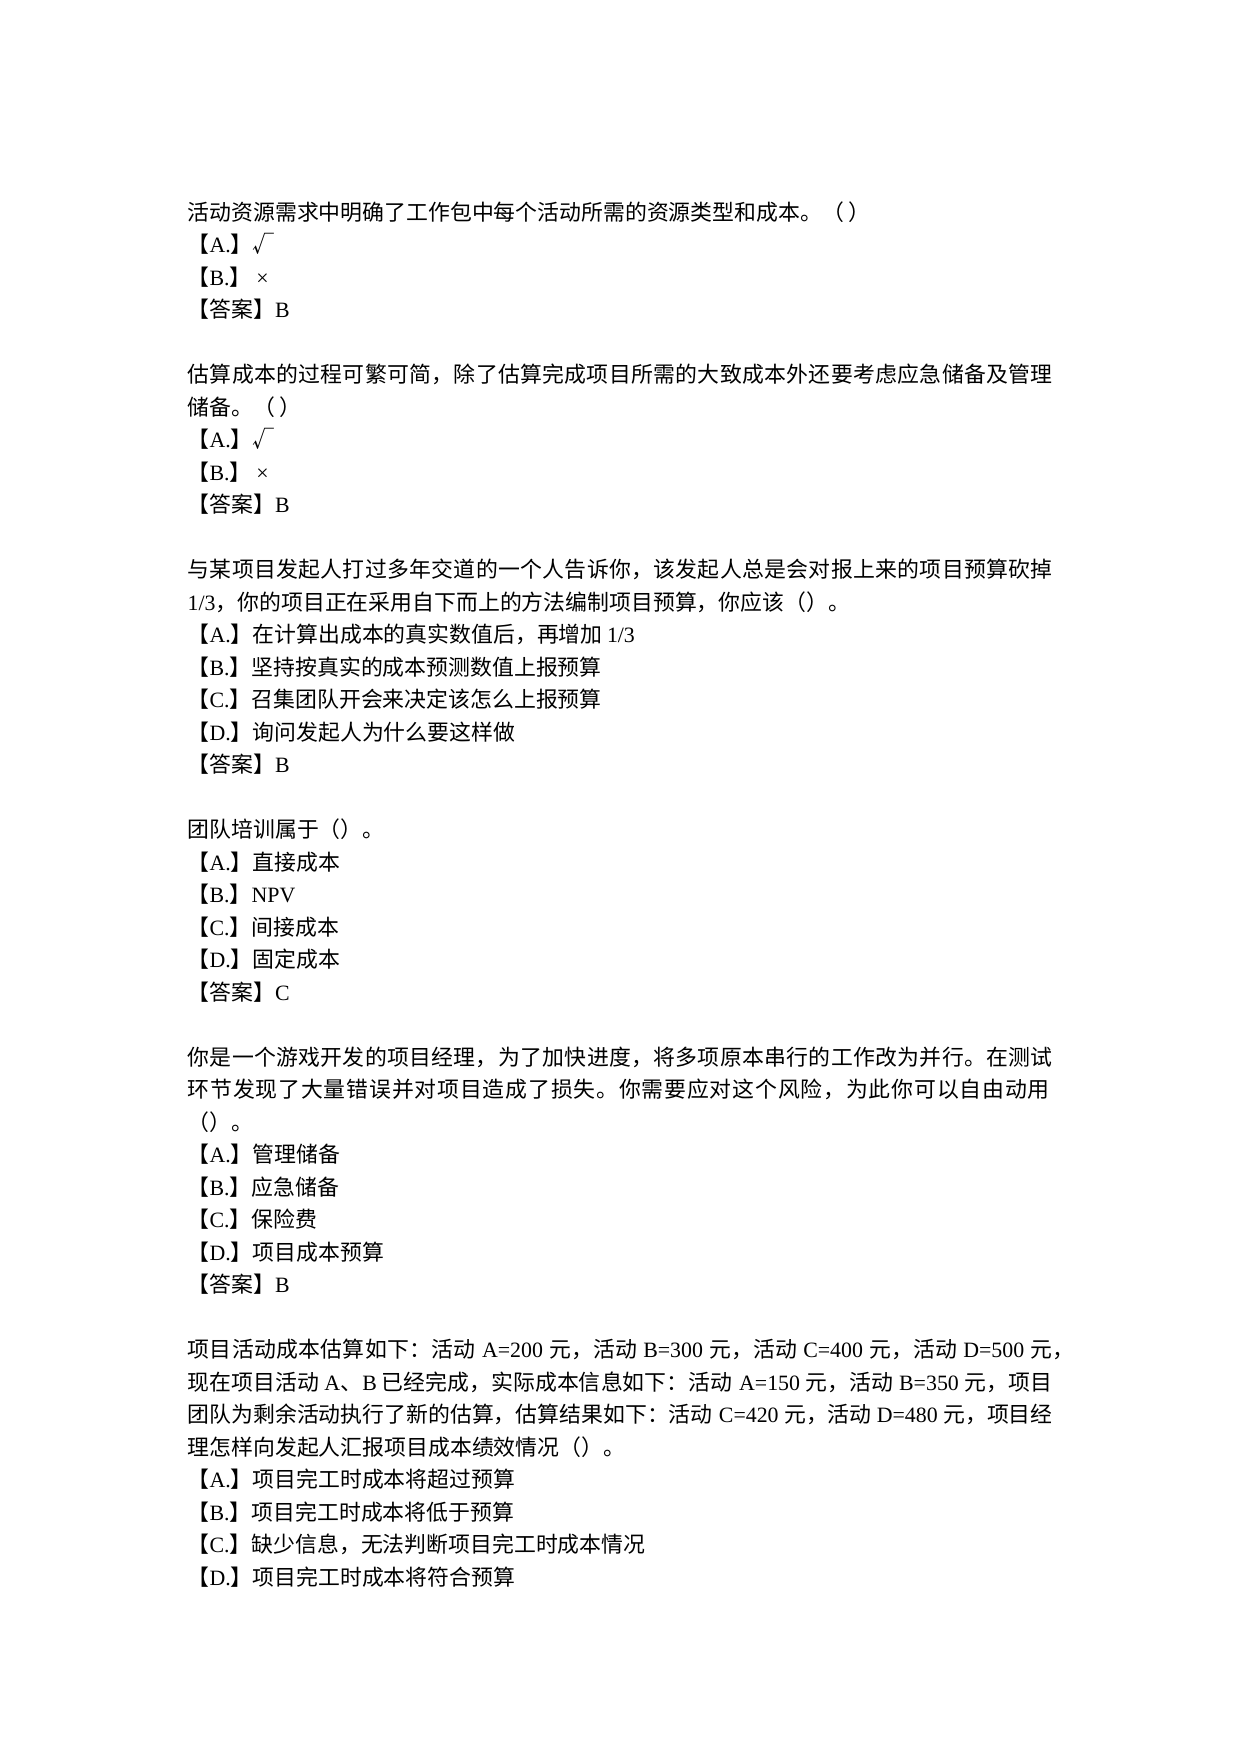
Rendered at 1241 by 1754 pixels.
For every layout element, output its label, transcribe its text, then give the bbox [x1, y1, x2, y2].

text 【答案】B [187, 1267, 1053, 1299]
text 【A.】√ [187, 227, 1053, 259]
text 【D.】项目成本预算 [187, 1234, 1053, 1267]
text 【C.】缺少信息，无法判断项目完工时成本情况 [187, 1527, 1053, 1559]
text 【C.】保险费 [187, 1202, 1053, 1234]
text 【D.】固定成本 [187, 942, 1053, 974]
text 【B.】项目完工时成本将低于预算 [187, 1494, 1053, 1527]
text 【D.】项目完工时成本将符合预算 [187, 1559, 1053, 1592]
text 你是一个游戏开发的项目经理，为了加快进度，将多项原本串行的工作改为并行。在测试环节发现了大量错误并对项目造成了损失。你需要应对这个风险，为此你可以自由动用（）。 [187, 1039, 1053, 1137]
text 估算成本的过程可繁可简，除了估算完成项目所需的大致成本外还要考虑应急储备及管理储备。（ ） [187, 357, 1053, 422]
text 活动资源需求中明确了工作包中每个活动所需的资源类型和成本。（ ） [187, 194, 1053, 227]
text 【B.】坚持按真实的成本预测数值上报预算 [187, 649, 1053, 682]
text 【A.】在计算出成本的真实数值后，再增加1/3 [187, 617, 1053, 649]
text 【A.】管理储备 [187, 1137, 1053, 1169]
text 【答案】B [187, 487, 1053, 519]
text 【A.】项目完工时成本将超过预算 [187, 1462, 1053, 1494]
text 【D.】询问发起人为什么要这样做 [187, 714, 1053, 747]
text 【B.】NPV [187, 877, 1053, 909]
text 【B.】 × [187, 259, 1053, 292]
text 【B.】 × [187, 454, 1053, 487]
text 【C.】间接成本 [187, 909, 1053, 942]
text 【A.】√ [187, 422, 1053, 454]
text 【C.】召集团队开会来决定该怎么上报预算 [187, 682, 1053, 714]
text 【A.】直接成本 [187, 844, 1053, 877]
text 与某项目发起人打过多年交道的一个人告诉你，该发起人总是会对报上来的项目预算砍掉1/3，你的项目正在采用自下而上的方法编制项目预算，你应该（）。 [187, 552, 1053, 617]
text 【B.】应急储备 [187, 1169, 1053, 1202]
text 【答案】C [187, 974, 1053, 1007]
text 【答案】B [187, 747, 1053, 779]
text 团队培训属于（）。 [187, 812, 1053, 844]
text 项目活动成本估算如下：活动 A=200 元，活动 B=300 元，活动 C=400 元，活动 D=500 元，现在项目活动A、B已经完成，实际成本信息如下：活动 A=150 元，活动 B=350 元，项目团队为剩余活动执行了新的估算，估算结果如下：活动 C=420 元，活动 D=480 元，项目经理怎样向发起人汇报项目成本绩效情况（）。 [187, 1332, 1053, 1462]
text 【答案】B [187, 292, 1053, 324]
